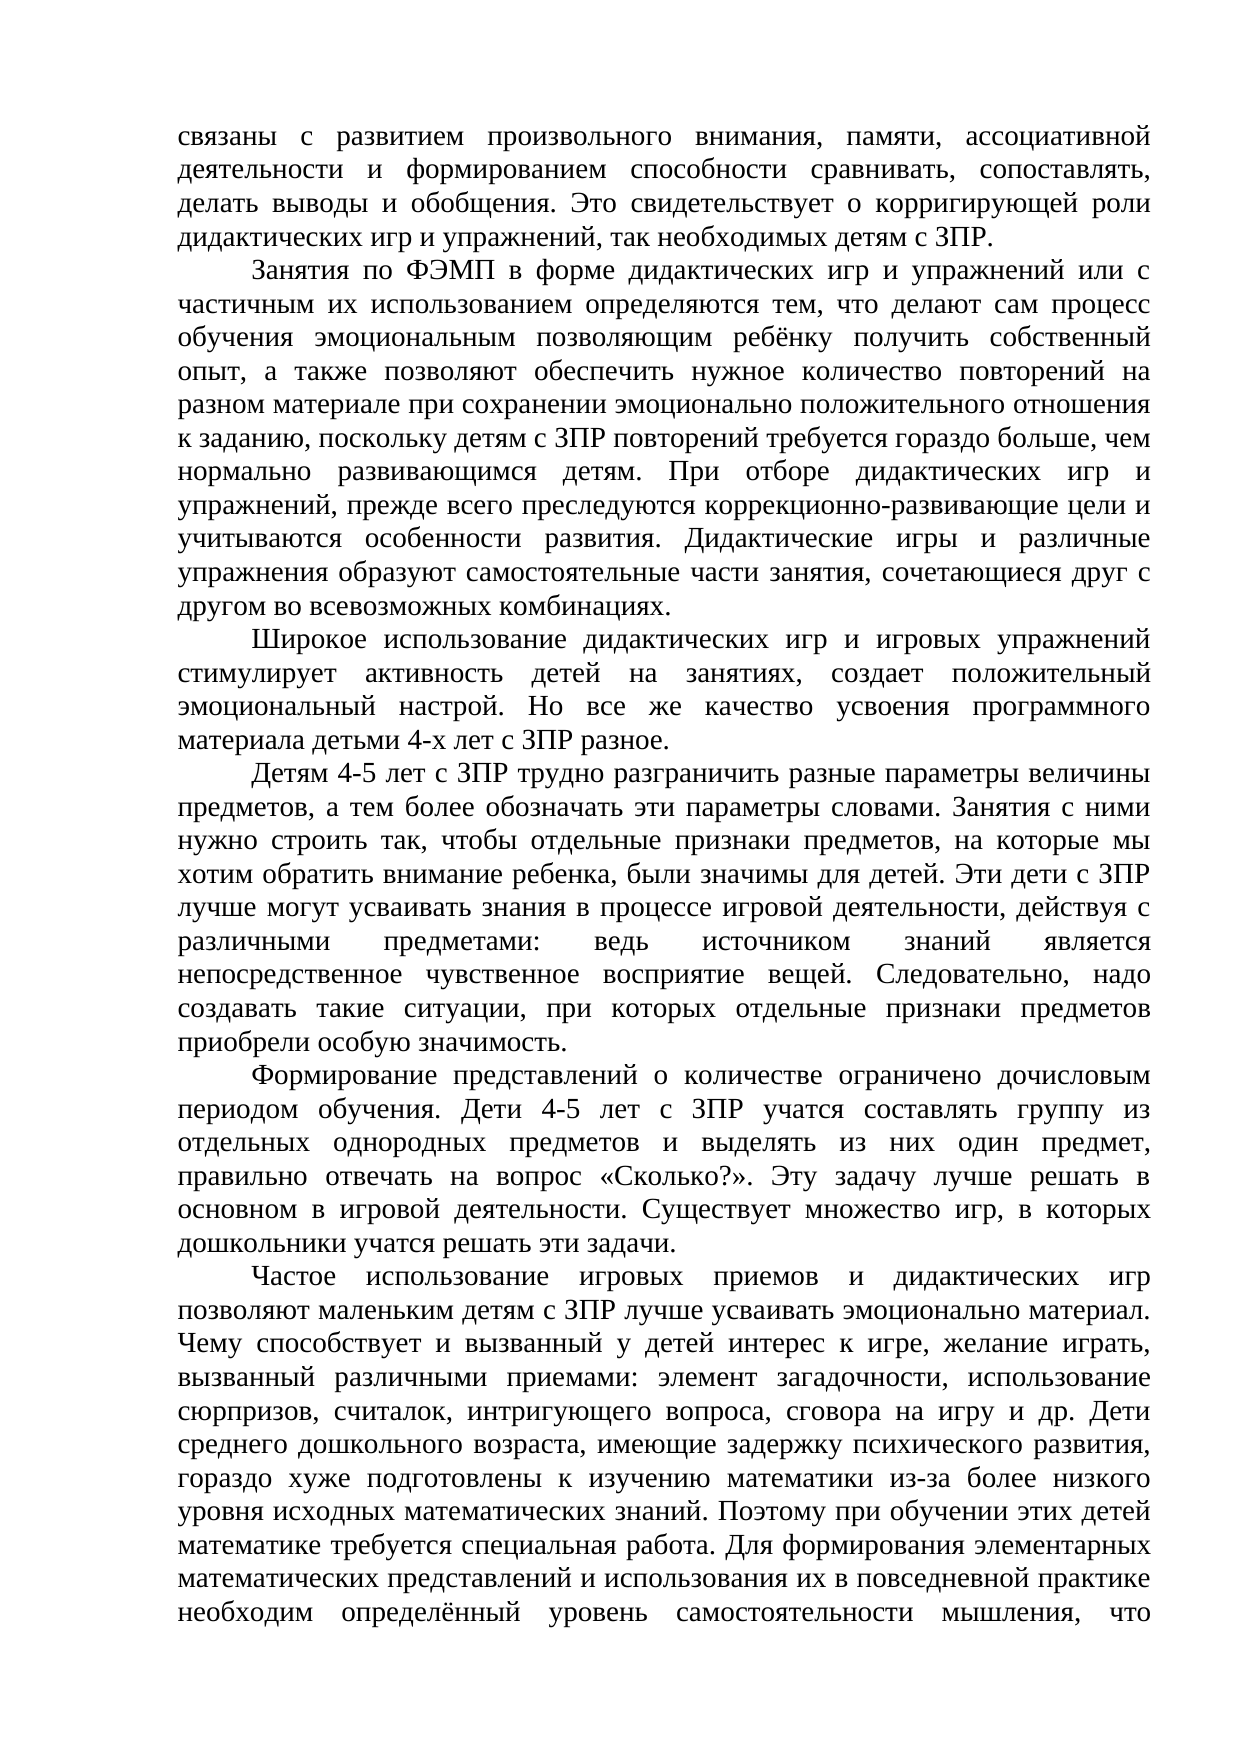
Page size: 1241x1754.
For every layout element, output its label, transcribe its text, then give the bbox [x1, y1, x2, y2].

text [177, 1258, 1152, 1627]
text Широкое использование дидактических игр и игровых упражнений стимулирует активность детей на занятиях, создает положительный эмоциональный настрой. Но все же качество усвоения программного материала детьми 4-х лет с ЗПР разное. [177, 621, 1152, 755]
text Занятия по ФЭМП в форме дидактических игр и упражнений или с частичным их использованием определяются тем, что делают сам процесс обучения эмоциональным позволяющим ребёнку получить собственный опыт, а также позволяют обеспечить нужное количество повторений на разном материале при сохранении эмоционально положительного отношения к заданию, поскольку детям с ЗПР повторений требуется гораздо больше, чем нормально развивающимся детям. При отборе дидактических игр и упражнений, прежде всего преследуются коррекционно-развивающие цели и учитываются особенности развития. Дидактические игры и различные упражнения образуют самостоятельные части занятия, сочетающиеся друг с другом во всевозможных комбинациях. [177, 252, 1152, 621]
text Формирование представлений о количестве ограничено дочисловым периодом обучения. Дети 4-5 лет с ЗПР учатся составлять группу из отдельных однородных предметов и выделять из них один предмет, правильно отвечать на вопрос «Сколько?». Эту задачу лучше решать в основном в игровой деятельности. Существует множество игр, в которых дошкольники учатся решать эти задачи. [177, 1057, 1152, 1258]
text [177, 118, 1152, 252]
text Детям 4-5 лет с ЗПР трудно разграничить разные параметры величины предметов, а тем более обозначать эти параметры словами. Занятия с ними нужно строить так, чтобы отдельные признаки предметов, на которые мы хотим обратить внимание ребенка, были значимы для детей. Эти дети с ЗПР лучше могут усваивать знания в процессе игровой деятельности, действуя с различными предметами: ведь источником знаний является непосредственное чувственное восприятие вещей. Следовательно, надо создавать такие ситуации, при которых отдельные признаки предметов приобрели особую значимость. [177, 755, 1152, 1057]
